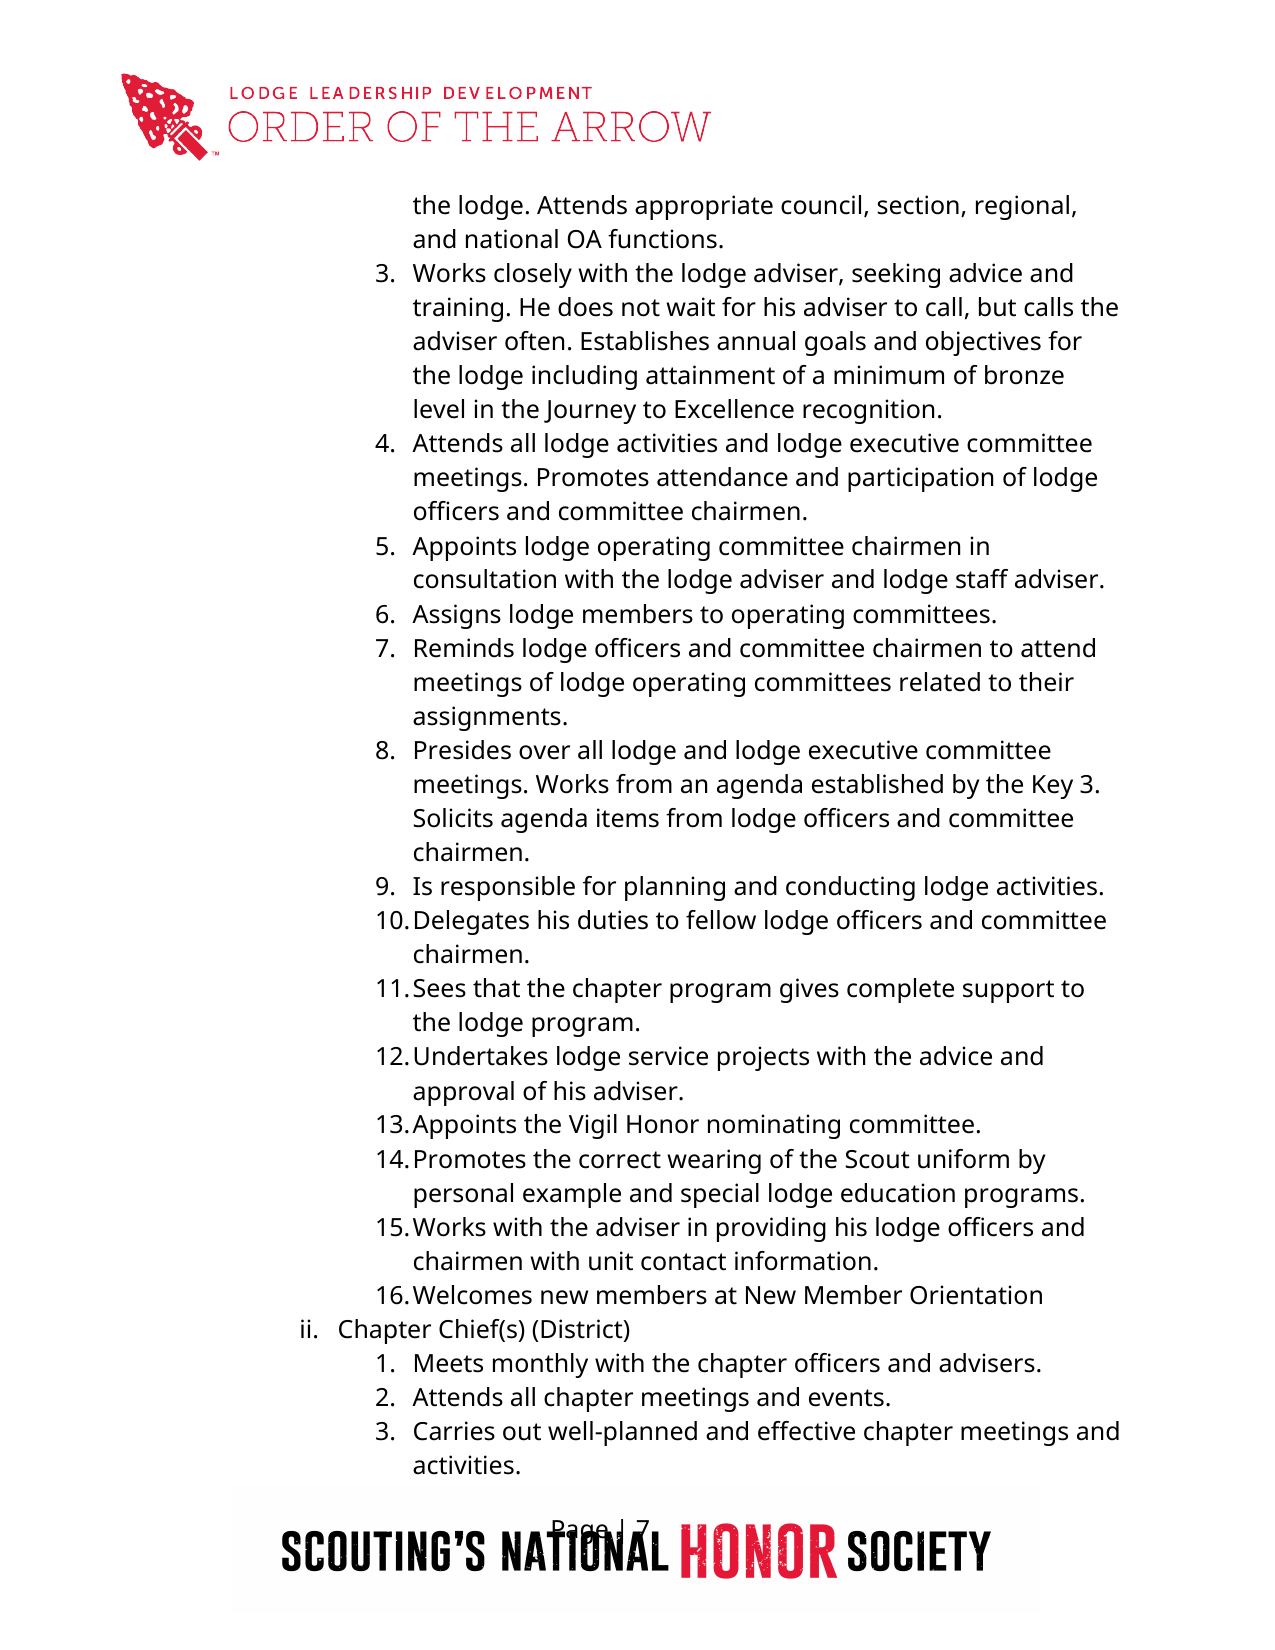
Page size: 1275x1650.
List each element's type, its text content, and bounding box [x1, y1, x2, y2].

list Appoints the Vigil Honor nominating committee. [375, 1107, 1125, 1141]
list Is responsible for adherence to the program and policies of the lodge. Attends appropriate council, section, regional, and national OA functions. [375, 187, 1125, 256]
list Chapter Chief(s) (District) [319, 1312, 1125, 1346]
list Reminds lodge officers and committee chairmen to attend meetings of lodge operating committees related to their assignments. [375, 630, 1125, 732]
list Welcomes new members at New Member Orientation [375, 1277, 1125, 1312]
list Undertakes lodge service projects with the advice and approval of his adviser. [375, 1039, 1125, 1107]
picture [232, 1484, 1041, 1614]
list Works closely with the lodge adviser, seeking advice and training. He does not wait for his adviser to call, but calls the adviser often. Establishes annual goals and objectives for the lodge including attainment of a minimum of bronze level in the Journey to Excellence recognition. [375, 256, 1125, 426]
list Is responsible for planning and conducting lodge activities. [375, 869, 1125, 903]
list Works with the adviser in providing his lodge officers and chairmen with unit contact information. [375, 1209, 1125, 1277]
list Delegates his duties to fellow lodge officers and committee chairmen. [375, 903, 1125, 971]
list Meets monthly with the chapter officers and advisers. [375, 1346, 1125, 1380]
list Presides over all lodge and lodge executive committee meetings. Works from an agenda established by the Key 3. Solicits agenda items from lodge officers and committee chairmen. [375, 732, 1125, 869]
list Assigns lodge members to operating committees. [375, 596, 1125, 630]
list Carries out well-planned and effective chapter meetings and activities. [375, 1414, 1125, 1482]
list Promotes the correct wearing of the Scout uniform by personal example and special lodge education programs. [375, 1141, 1125, 1209]
list Attends all chapter meetings and events. [375, 1380, 1125, 1414]
list Attends all lodge activities and lodge executive committee meetings. Promotes attendance and participation of lodge officers and committee chairmen. [375, 426, 1125, 528]
picture [112, 67, 715, 168]
list Appoints lodge operating committee chairmen in consultation with the lodge adviser and lodge staff adviser. [375, 528, 1125, 596]
list Sees that the chapter program gives complete support to the lodge program. [375, 971, 1125, 1039]
